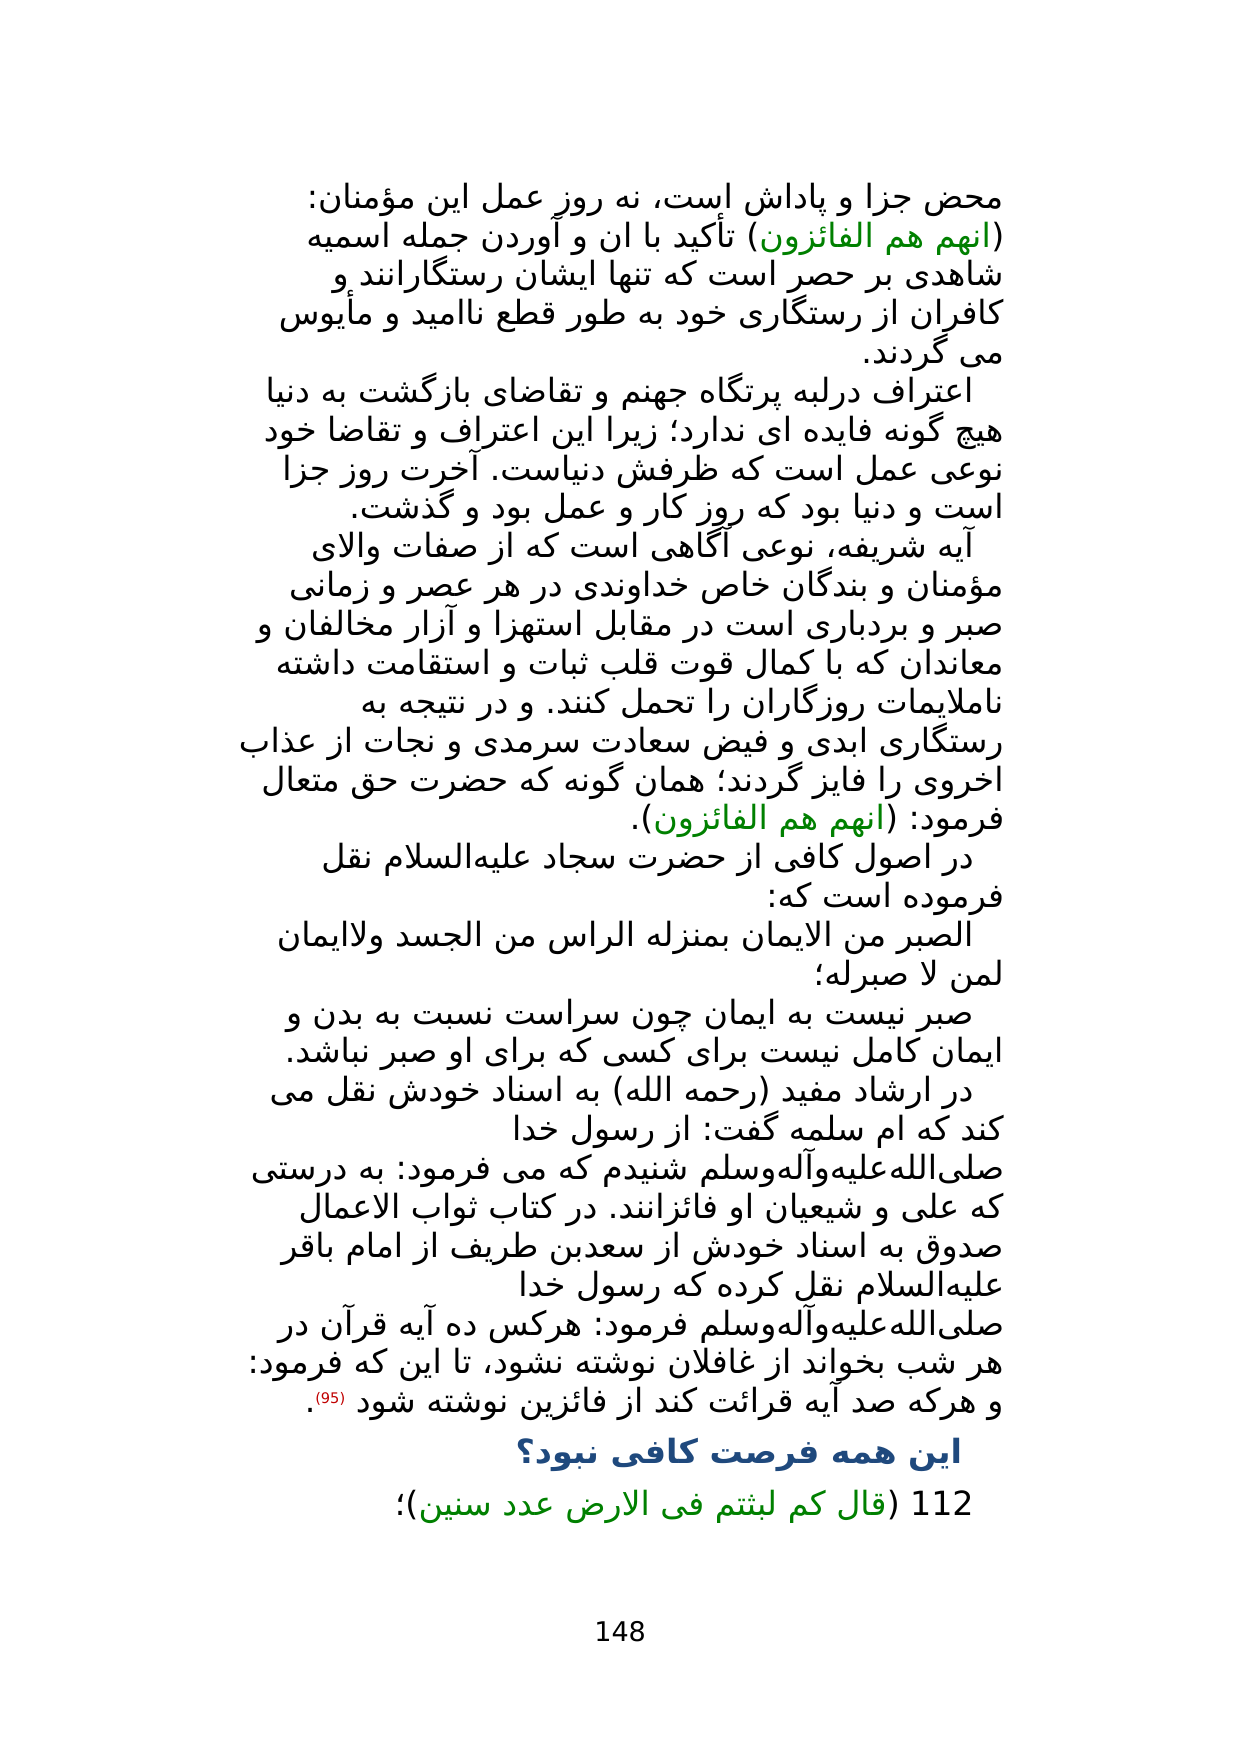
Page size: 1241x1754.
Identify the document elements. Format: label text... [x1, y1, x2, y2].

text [236, 177, 1004, 371]
text در اصول كافى از حضرت سجاد علیه‌السلام نقل فرموده است كه: [236, 838, 1004, 915]
text صبر نیست به ایمان چون سراست نسبت به بدن و ایمان كامل نیست براى كسى كه براى او صبر نباشد. [236, 993, 1004, 1071]
text آیه شریفه، نوعى آگاهى است كه از صفات والاى مؤمنان و بندگان خاص خداوندى در هر عصر و زمانى صبر و بردبارى است در مقابل استهزا و آزار مخالفان و معاندان كه با كمال قوت قلب ثبات و استقامت داشته ناملایمات روزگاران را تحمل كنند. و در نتیجه به رستگارى ابدى و فیض سعادت سرمدى و نجات از عذاب اخروى را فایز گردند؛ همان گونه كه حضرت حق متعال فرمود: (انهم هم الفائزون). [236, 527, 1004, 838]
text اعتراف درلبه پرتگاه جهنم و تقاضاى بازگشت به دنیا هیچ گونه فایده اى ندارد؛ زیرا این اعتراف و تقاضا خود نوعى عمل است كه ظرفش دنیاست. آخرت روز جزا است و دنیا بود كه روز كار و عمل بود و گذشت. [236, 371, 1004, 527]
subtitle این همه فرصت كافى نبود؟ [236, 1433, 1004, 1472]
text در ارشاد مفید (رحمه الله) به اسناد خودش نقل مى كند كه ام سلمه گفت: از رسول خدا صلى‌الله‌علیه‌وآله‌وسلم شنیدم كه مى فرمود: به درستى كه على و شیعیان او فائزانند. در كتاب ثواب الاعمال صدوق به اسناد خودش از سعدبن طریف از امام باقر علیه‌السلام نقل كرده كه رسول خدا صلى‌الله‌علیه‌وآله‌وسلم فرمود: هركس ده آیه قرآن در هر شب بخواند از غافلان نوشته نشود، تا این كه فرمود: و هركه صد آیه قرائت كند از فائزین نوشته شود (95). [236, 1071, 1004, 1421]
text الصبر من الایمان بمنزله الراس من الجسد ولاایمان لمن لا صبرله؛ [236, 915, 1004, 993]
text 112 (قال كم لبثتم فى الارض عدد سنین)؛ [236, 1484, 1004, 1523]
